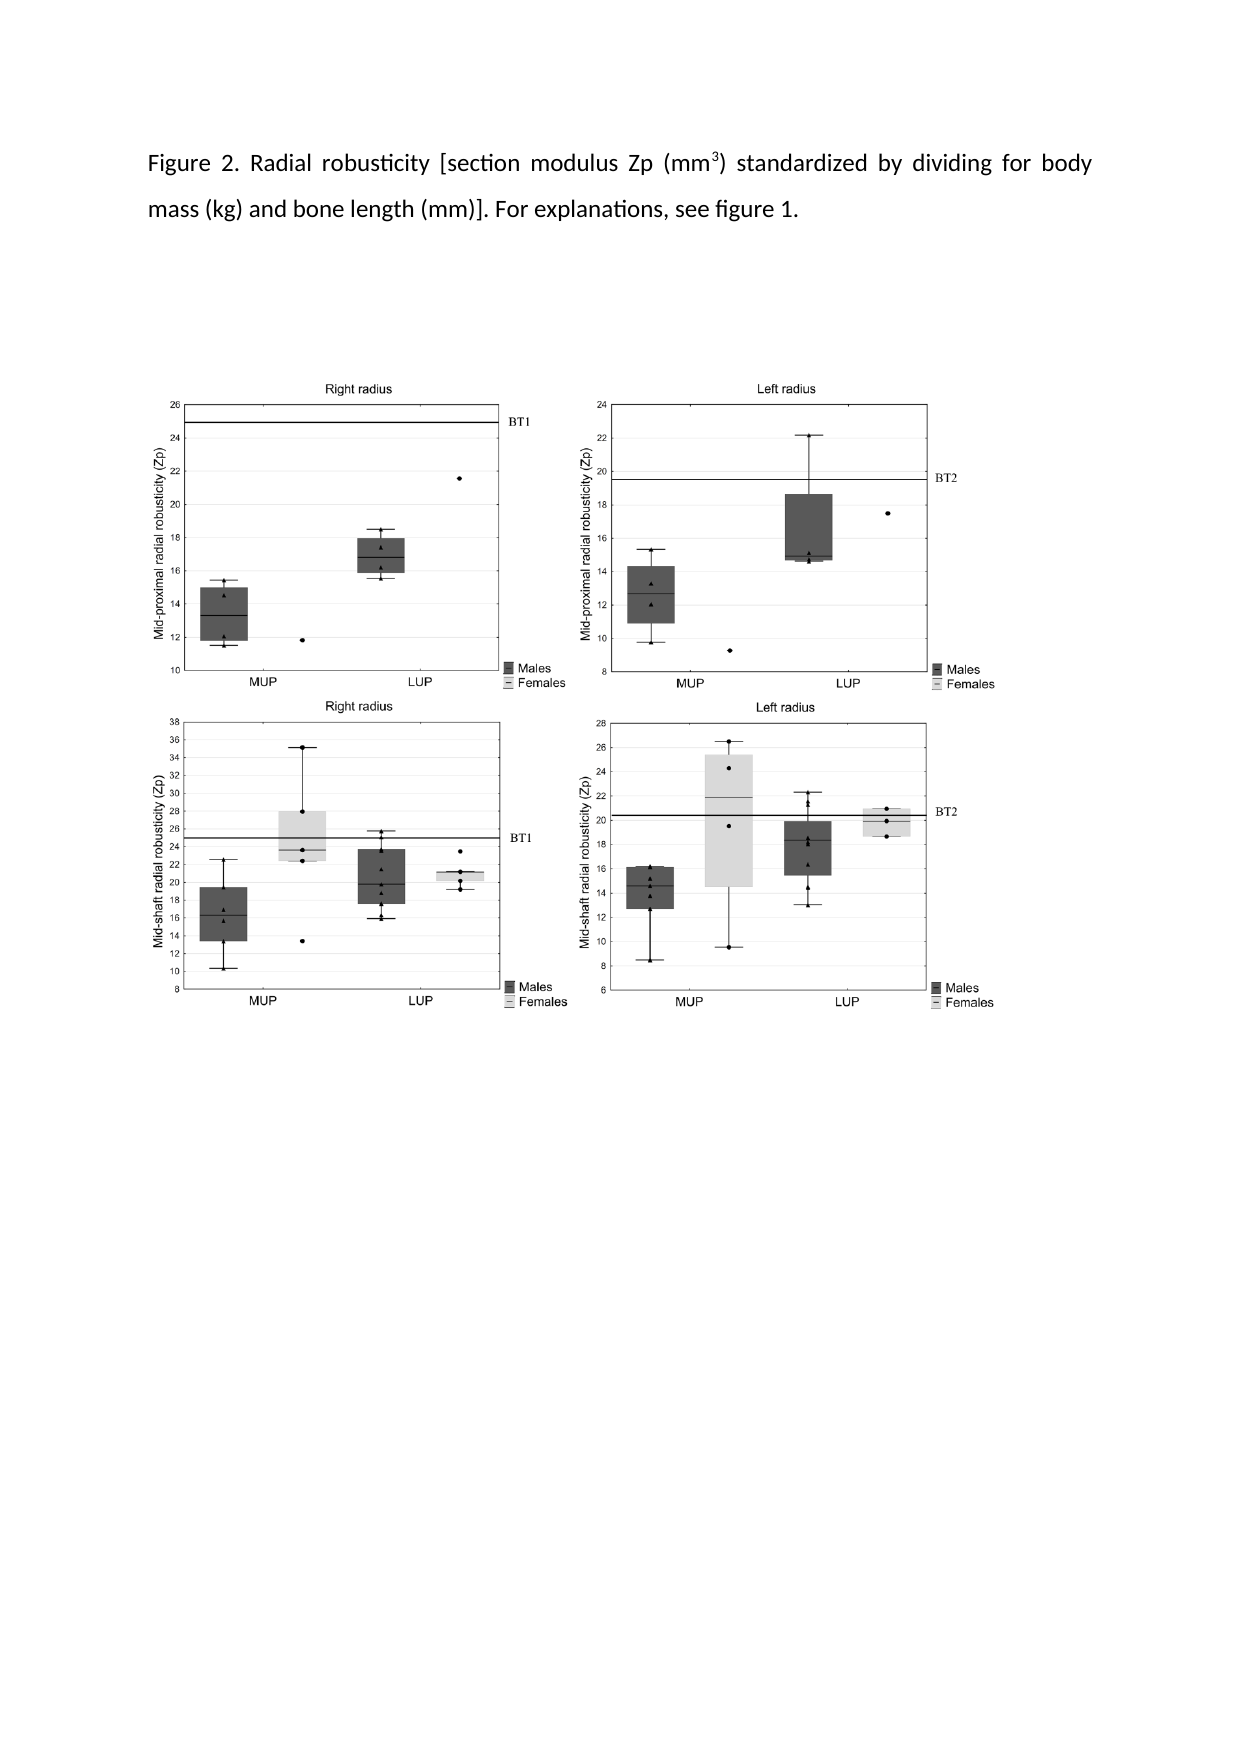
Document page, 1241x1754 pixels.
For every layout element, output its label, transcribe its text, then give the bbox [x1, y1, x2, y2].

text Figure 2. Radial robusticity [section modulus Zp (mm3) standardized by dividing for body mass (kg) and bone length (mm)]. For explanations, see figure 1. [148, 148, 1093, 224]
picture [147, 376, 1000, 1034]
